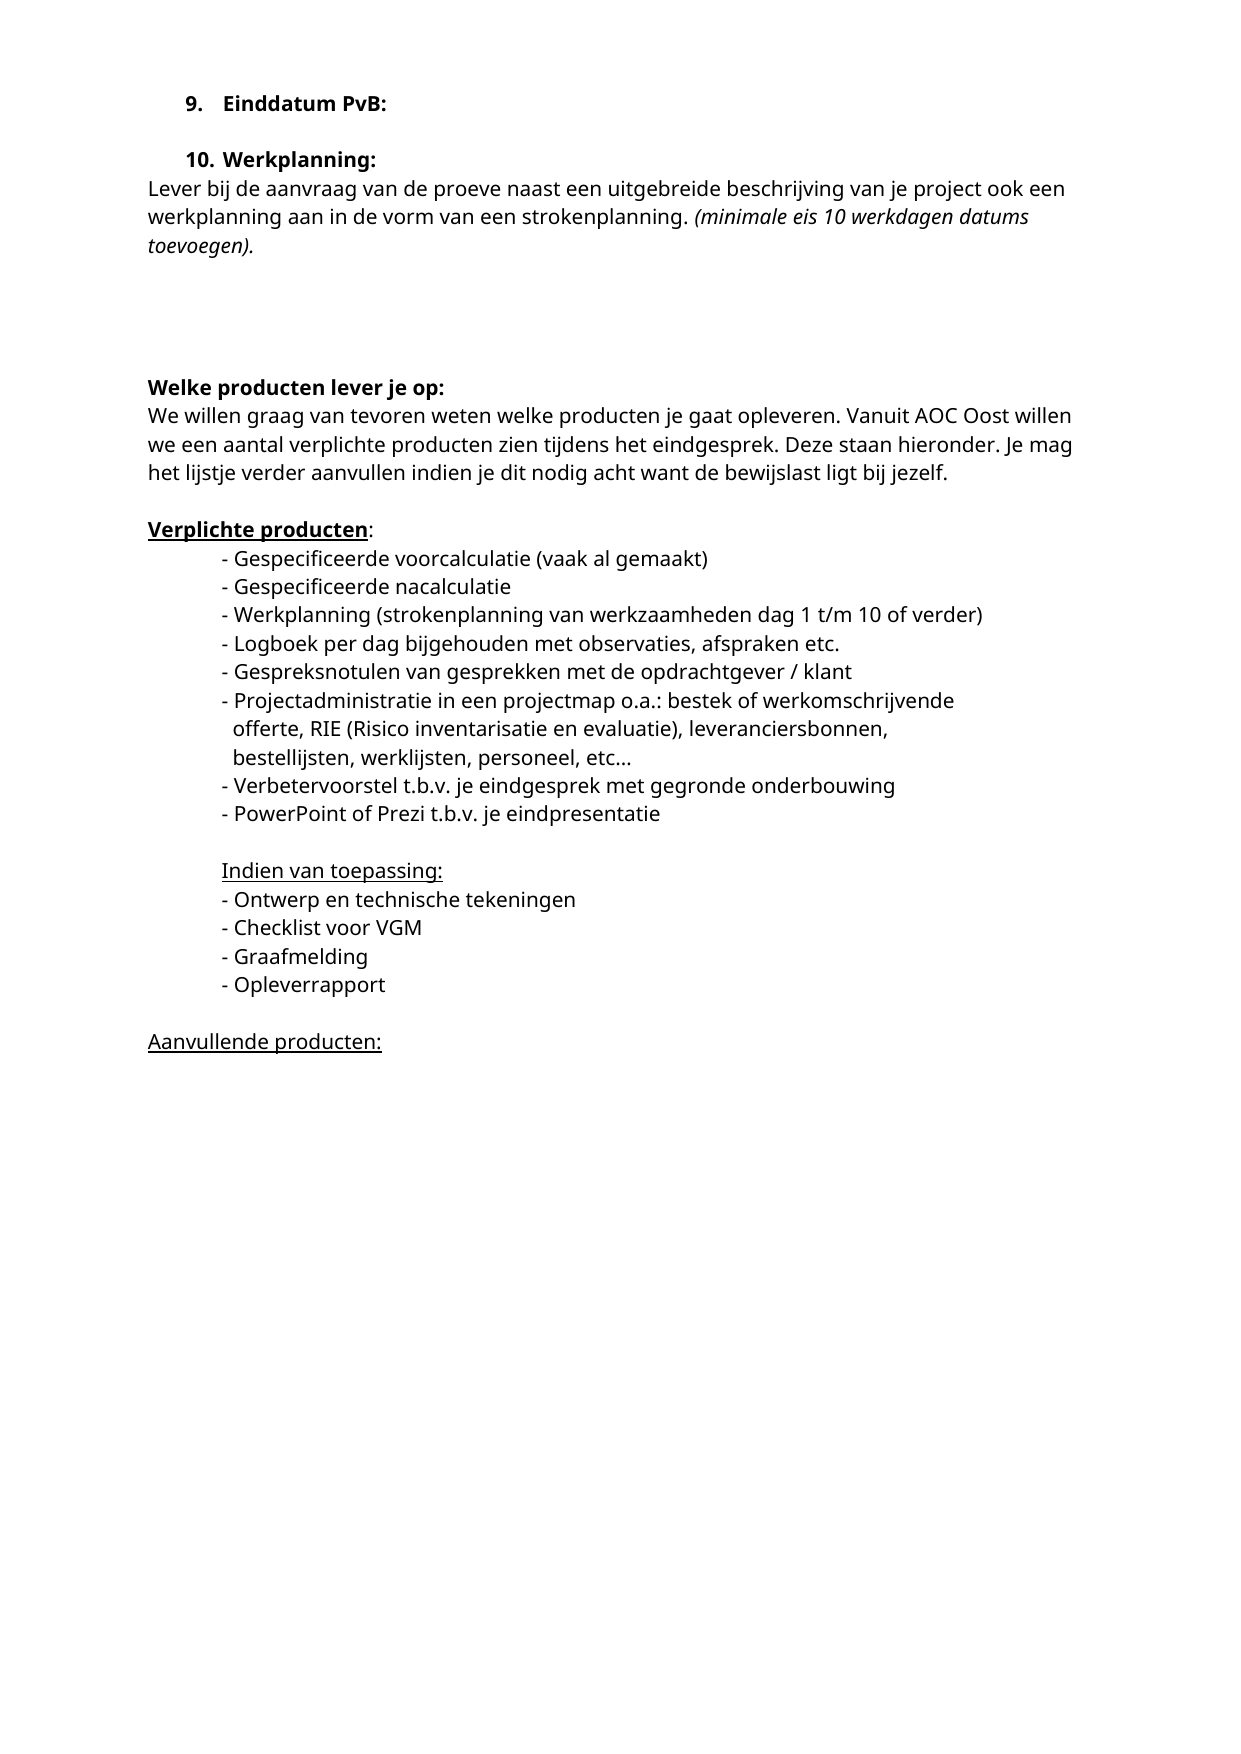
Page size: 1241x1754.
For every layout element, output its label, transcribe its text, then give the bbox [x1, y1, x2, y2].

text - Logboek per dag bijgehouden met observaties, afspraken etc. [148, 629, 1093, 657]
text offerte, RIE (Risico inventarisatie en evaluatie), leveranciersbonnen, [221, 714, 1093, 743]
text - Ontwerp en technische tekeningen [148, 885, 1093, 913]
text We willen graag van tevoren weten welke producten je gaat opleveren. Vanuit AOC Oost willen we een aantal verplichte producten zien tijdens het eindgesprek. Deze staan hieronder. Je mag het lijstje verder aanvullen indien je dit nodig acht want de bewijslast ligt bij jezelf. [148, 401, 1093, 487]
text - Checklist voor VGM [148, 913, 1093, 942]
list Einddatum PvB: [185, 89, 1093, 117]
text - PowerPoint of Prezi t.b.v. je eindpresentatie [148, 799, 1093, 828]
text Verplichte producten: [148, 515, 1093, 544]
text - Gespecificeerde nacalculatie [148, 572, 1093, 601]
text - Gespecificeerde voorcalculatie (vaak al gemaakt) [148, 544, 1093, 572]
text - Werkplanning (strokenplanning van werkzaamheden dag 1 t/m 10 of verder) [148, 601, 1093, 629]
text Lever bij de aanvraag van de proeve naast een uitgebreide beschrijving van je project ook een werkplanning aan in de vorm van een strokenplanning. (minimale eis 10 werkdagen datums toevoegen). [148, 174, 1093, 259]
list Werkplanning: [185, 146, 1093, 174]
text Indien van toepassing: [148, 856, 1093, 885]
text - Opleverrapport [148, 970, 1093, 999]
text - Projectadministratie in een projectmap o.a.: bestek of werkomschrijvende [221, 686, 1093, 714]
text - Verbetervoorstel t.b.v. je eindgesprek met gegronde onderbouwing [148, 771, 1093, 799]
text Aanvullende producten: [148, 1027, 1093, 1056]
text - Gespreksnotulen van gesprekken met de opdrachtgever / klant [148, 657, 1093, 686]
text - Graafmelding [148, 942, 1093, 970]
text Welke producten lever je op: [148, 373, 1093, 401]
text bestellijsten, werklijsten, personeel, etc… [221, 743, 1093, 771]
